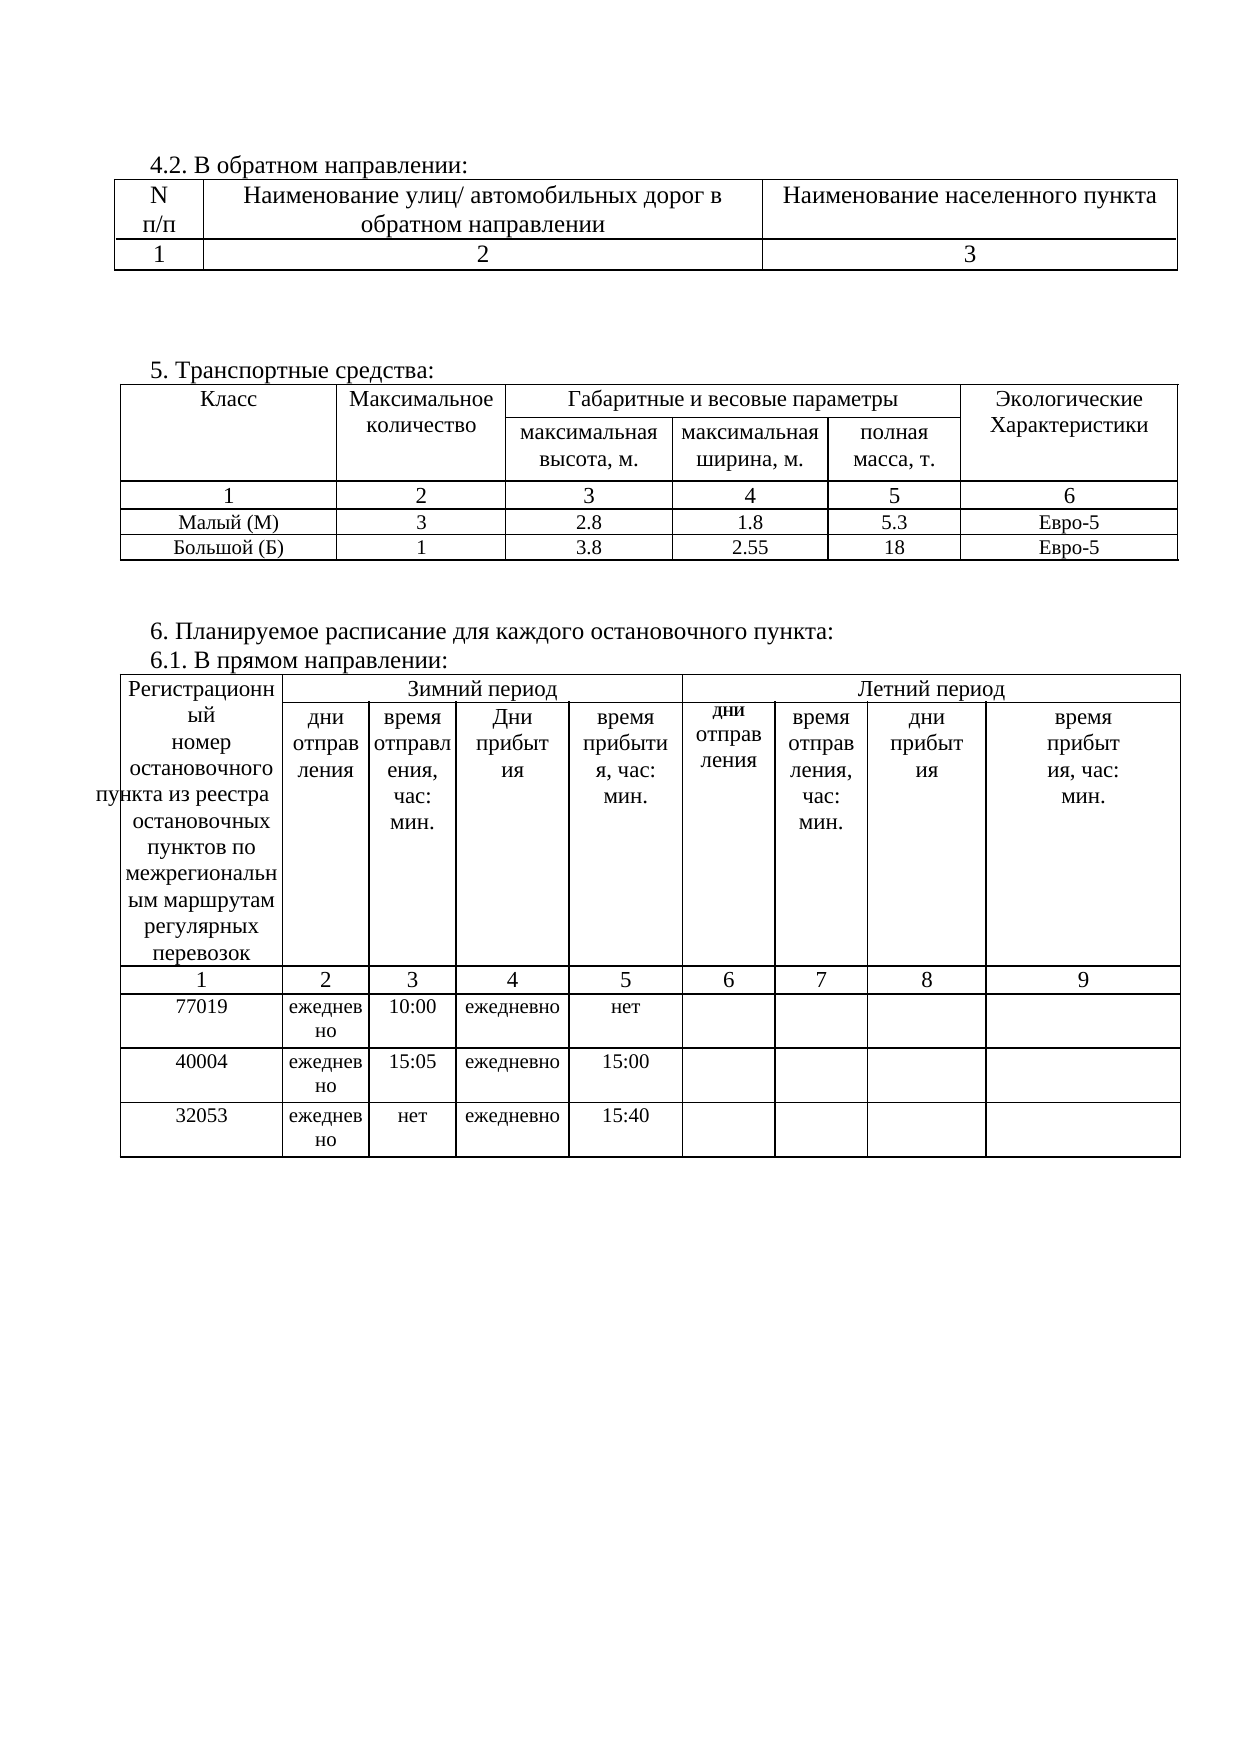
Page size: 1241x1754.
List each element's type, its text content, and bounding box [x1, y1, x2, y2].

table_header Зимний период [283, 675, 682, 701]
table_cell [987, 1103, 1180, 1156]
table_cell 2.8 [506, 510, 672, 534]
table_cell 6 [961, 482, 1177, 508]
table_header Наименование населенного пункта [763, 180, 1177, 238]
table_cell 2 [204, 240, 762, 269]
table_cell время прибыти я, час: мин. [570, 703, 682, 965]
table_cell 2.55 [673, 535, 827, 559]
table_cell Евро-5 [961, 535, 1177, 559]
table_cell 15:40 [570, 1103, 682, 1156]
table_cell 3 [337, 510, 505, 534]
table_cell 3 [370, 967, 455, 993]
table_cell время отправ ления, час: мин. [776, 703, 867, 965]
table_cell Евро-5 [961, 510, 1177, 534]
table_cell 10:00 [370, 995, 455, 1047]
table_cell [987, 1049, 1180, 1102]
table_cell [776, 1103, 867, 1156]
table_cell Большой (Б) [121, 535, 336, 559]
table_cell ежедневно [457, 1103, 568, 1156]
table_cell ежедневно [457, 1049, 568, 1102]
table_cell 40004 [121, 1049, 282, 1102]
table_cell 4 [457, 967, 568, 993]
table_cell 2 [283, 967, 368, 993]
table_cell дни прибыт ия [868, 703, 985, 965]
table_cell 8 [868, 967, 985, 993]
table_cell полная масса, т. [829, 418, 960, 480]
table_cell максимальная высота, м. [506, 418, 672, 480]
table_cell ДНИ отправ ления [683, 703, 774, 965]
table_cell 77019 [121, 995, 282, 1047]
table_cell 1.8 [673, 510, 827, 534]
table_cell 3.8 [506, 535, 672, 559]
text 6. Планируемое расписание для каждого остановочного пункта: [150, 616, 1090, 645]
table_header Габаритные и весовые параметры [506, 385, 960, 417]
table_cell ежедневно [283, 995, 368, 1047]
table_cell 6 [683, 967, 774, 993]
table_header Наименование улиц/ автомобильных дорог в обратном направлении [204, 180, 762, 238]
table_cell [868, 995, 985, 1047]
text 5. Транспортные средства: [150, 355, 1090, 383]
table_cell 15:05 [370, 1049, 455, 1102]
table_cell 1 [121, 482, 336, 508]
table_header N п/п [115, 180, 203, 238]
table_cell нет [370, 1103, 455, 1156]
table_header Летний период [683, 675, 1180, 701]
table_cell 5.3 [829, 510, 960, 534]
table_cell 1 [115, 239, 203, 269]
table_cell ежедневно [283, 1049, 368, 1102]
table_cell 9 [987, 967, 1180, 993]
text 4.2. В обратном направлении: [150, 150, 1090, 179]
table_cell [683, 1049, 774, 1102]
table_cell ежедневно [283, 1103, 368, 1156]
table_header Максимальное количество [337, 385, 505, 480]
table_cell 1 [121, 967, 282, 993]
table_cell 18 [829, 535, 960, 559]
table_cell 5 [829, 482, 960, 508]
table_cell 15:00 [570, 1049, 682, 1102]
table_cell [776, 995, 867, 1047]
table_cell 32053 [121, 1103, 282, 1156]
table_cell нет [570, 995, 682, 1047]
table_cell 3 [506, 482, 672, 508]
text 6.1. В прямом направлении: [150, 645, 1090, 673]
table_cell [987, 995, 1180, 1047]
table_cell 5 [570, 967, 682, 993]
table_cell 4 [673, 482, 827, 508]
table_cell максимальная ширина, м. [673, 418, 827, 480]
table_cell [868, 1049, 985, 1102]
table_cell дни отправ ления [283, 703, 368, 965]
table_cell 2 [337, 482, 505, 508]
table_cell 7 [776, 967, 867, 993]
table_header Класс [121, 385, 336, 480]
table_cell 3 [763, 238, 1177, 269]
table_cell время отправл ения, час: мин. [370, 703, 455, 965]
table_cell [868, 1103, 985, 1156]
table_cell [683, 995, 774, 1047]
table_cell Дни прибыт ия [457, 703, 568, 965]
table_cell [776, 1049, 867, 1102]
table_cell время прибыт ия, час: мин. [987, 703, 1180, 965]
table_cell ежедневно [457, 995, 568, 1047]
table_cell 1 [337, 535, 505, 559]
table_header Экологические Характеристики [961, 385, 1177, 480]
table_header Регистрационный номер остановочного пункта из реестра остановочных пунктов по межрегиональным маршрутам регулярных перевозок [121, 675, 282, 965]
table_cell [683, 1103, 774, 1156]
table_cell Малый (М) [121, 510, 336, 534]
